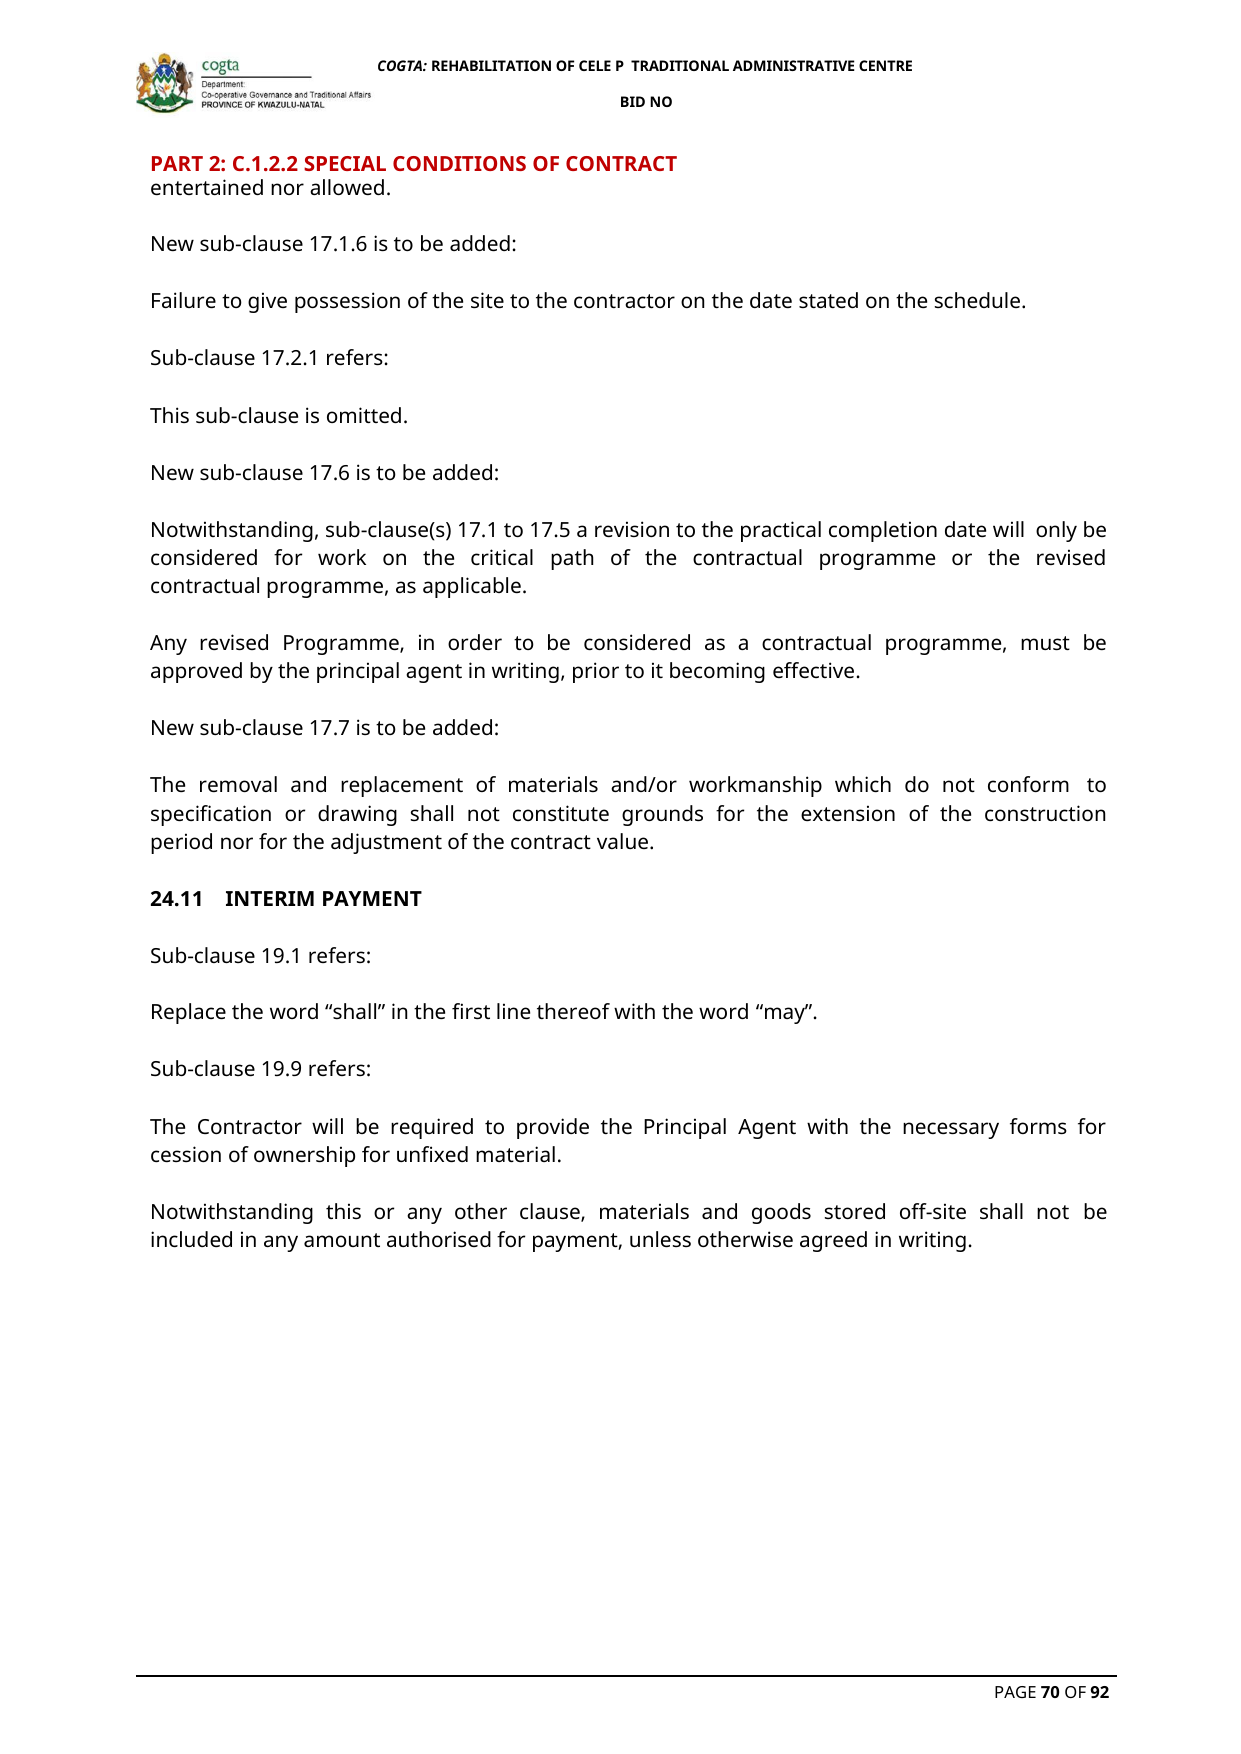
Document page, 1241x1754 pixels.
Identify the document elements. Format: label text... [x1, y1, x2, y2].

text Sub-clause 19.1 refers: [150, 941, 1130, 969]
text Notwithstanding, sub-clause(s) 17.1 to 17.5 a revision to the practical completion date will only be considered for work on the critical path of the contractual programme or the revised contractual programme, as applicable. [150, 515, 1107, 600]
text Any revised Programme, in order to be considered as a contractual programme, must be approved by the principal agent in writing, prior to it becoming effective. [150, 628, 1107, 685]
text Replace the word “shall” in the first line thereof with the word “may”. Sub-clause 19.9 refers: [150, 997, 841, 1083]
subtitle 24.11 INTERIM PAYMENT [150, 884, 1130, 912]
text This sub-clause is omitted. [150, 401, 1130, 429]
text Notwithstanding this or any other clause, materials and goods stored off-site shall not be included in any amount authorised for payment, unless otherwise agreed in writing. [150, 1197, 1107, 1254]
text New sub-clause 17.7 is to be added: [150, 713, 1130, 742]
text New sub-clause 17.6 is to be added: [150, 458, 1130, 486]
text Failure to give possession of the site to the contractor on the date stated on the schedule. Sub-clause 17.2.1 refers: [150, 287, 1055, 372]
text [150, 173, 1107, 201]
picture [136, 52, 379, 118]
text The removal and replacement of materials and/or workmanship which do not conform to specification or drawing shall not constitute grounds for the extension of the construction period nor for the adjustment of the contract value. [150, 770, 1107, 856]
text New sub-clause 17.1.6 is to be added: [150, 229, 1130, 258]
text The Contractor will be required to provide the Principal Agent with the necessary forms for cession of ownership for unfixed material. [150, 1112, 1106, 1169]
